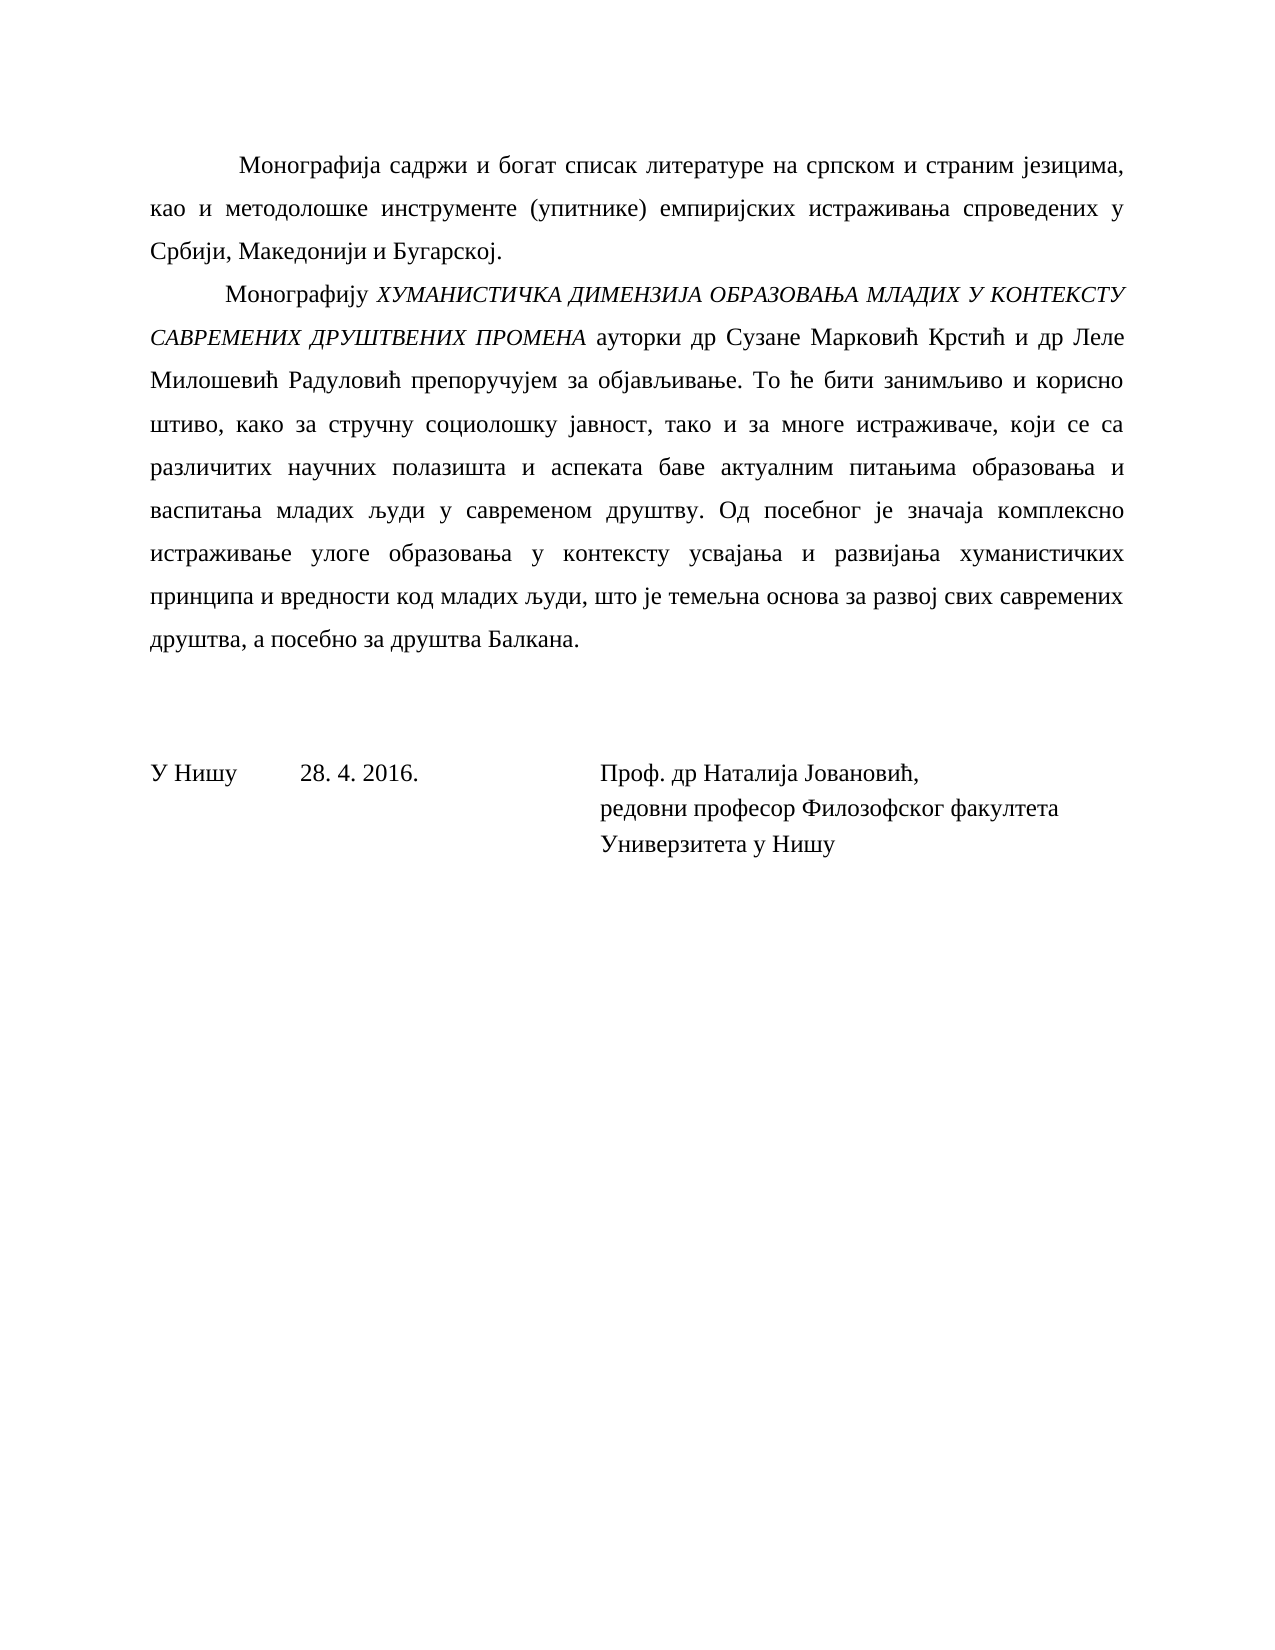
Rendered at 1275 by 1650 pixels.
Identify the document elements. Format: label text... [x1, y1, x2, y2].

text Монографију Хуманистичка димензија образовања младих у контексту савремених друштвених промена ауторки др Сузане Марковић Крстић и др Леле Милошевић Радуловић препоручујем за објављивање. То ће бити занимљиво и корисно штиво, како за стручну социолошку јавност, тако и за многе истраживаче, који се са различитих научних полазишта и аспеката баве актуалним питањима образовања и васпитања младих људи у савременом друштву. Од посебног је значаја комплексно истраживање улоге образовања у контексту усвајања и развијања хуманистичких принципа и вредности код младих људи, што је темељна основа за развој свих савремених друштва, а посебно за друштва Балкана. [150, 279, 1125, 653]
text У Нишу 28. 4. 2016. Проф. др Наталија Јовановић, [150, 753, 1125, 788]
text редовни професор Филозофског факултета [150, 788, 1125, 824]
text Универзитета у Нишу [150, 824, 1125, 859]
text Монографија садржи и богат списак литературе на српском и страним језицима, као и методолошке инструменте (упитнике) емпиријских истраживања спроведених у Србији, Македонији и Бугарској. [150, 150, 1125, 265]
